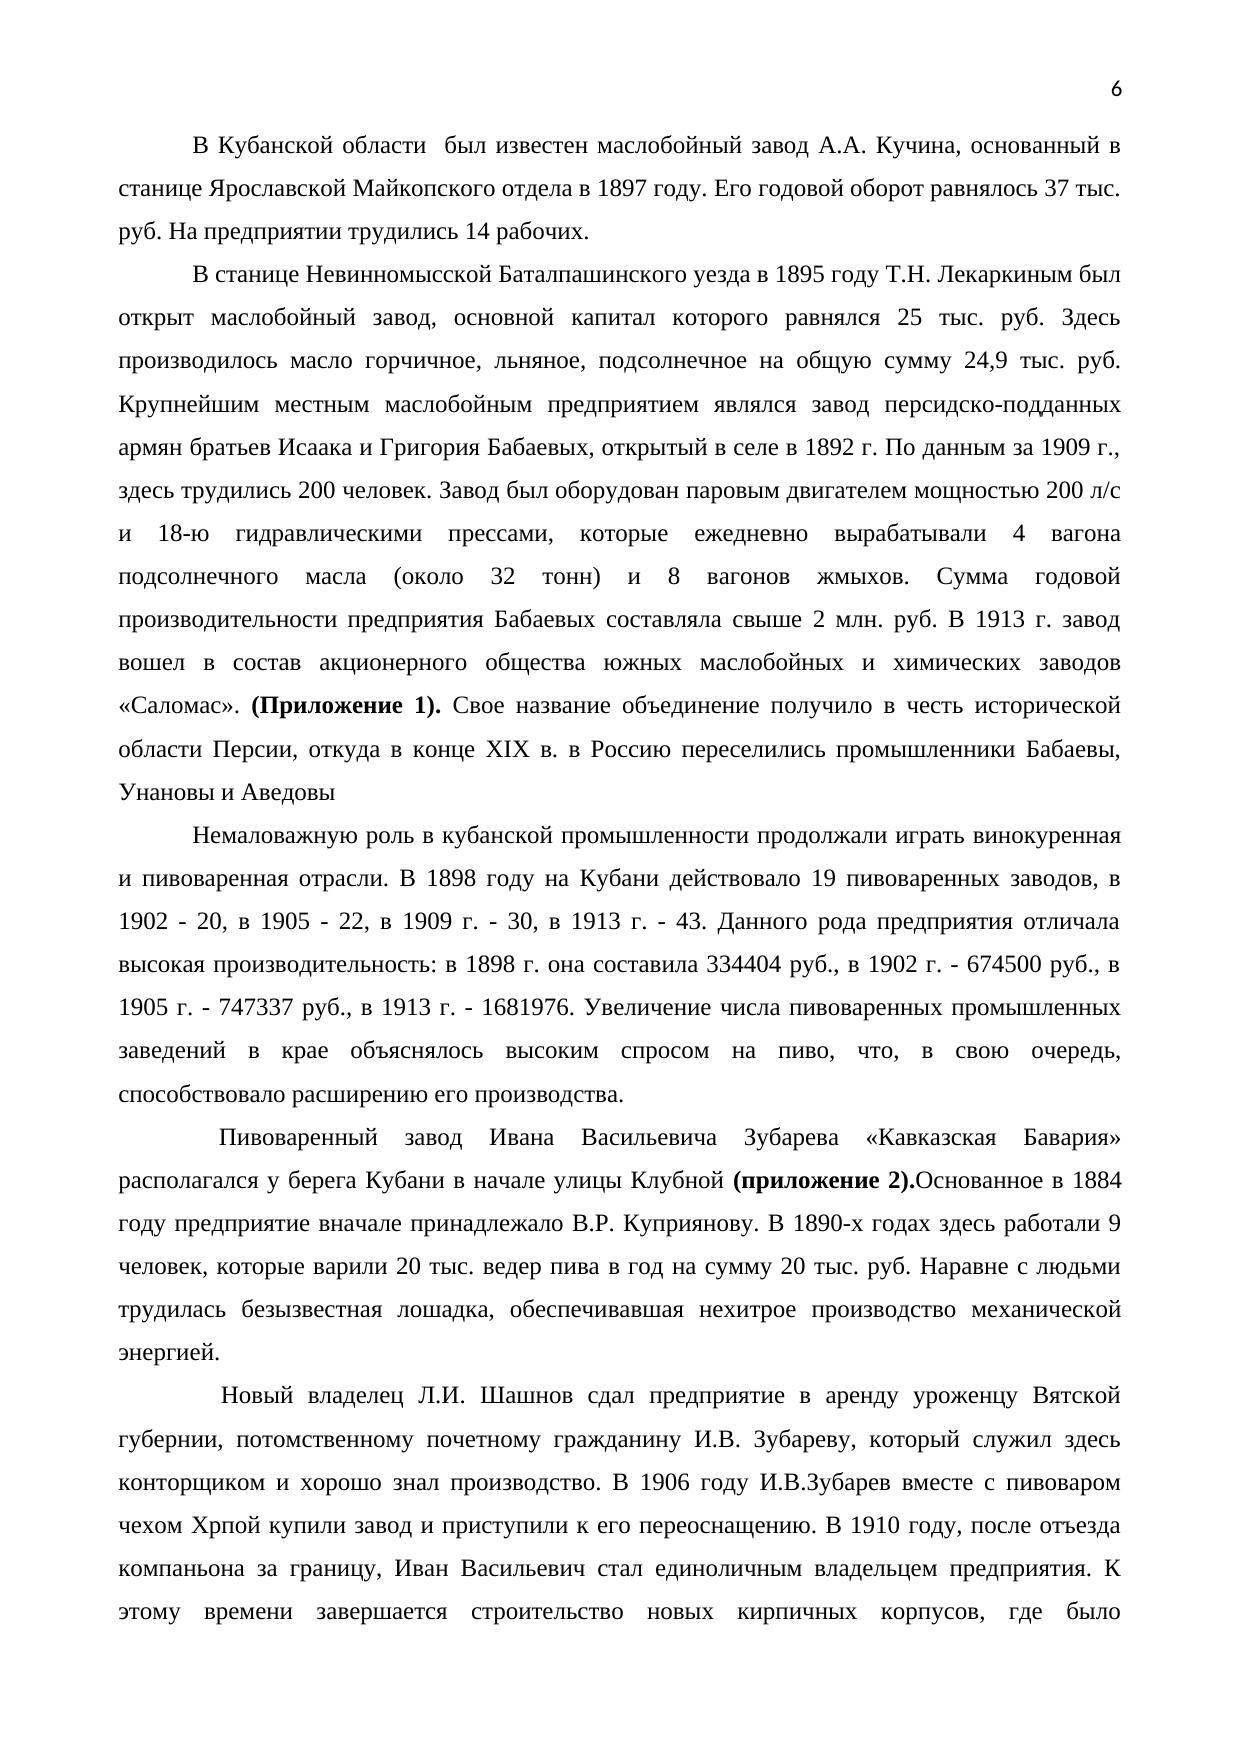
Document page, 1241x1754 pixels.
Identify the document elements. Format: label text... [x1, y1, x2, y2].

text Немаловажную роль в кубанской промышленности продолжали играть винокуренная и пивоваренная отрасли. В 1898 году на Кубани действовало 19 пивоваренных заводов, в 1902 - 20, в 1905 - 22, в 1909 г. - 30, в 1913 г. - 43. Данного рода предприятия отличала высокая производительность: в 1898 г. она составила 334404 руб., в 1902 г. - 674500 руб., в 1905 г. - 747337 руб., в 1913 г. - 1681976. Увеличение числа пивоваренных промышленных заведений в крае объяснялось высоким спросом на пиво, что, в свою очередь, способствовало расширению его производства. [118, 820, 1122, 1107]
text В станице Невинномысской Баталпашинского уезда в 1895 году Т.Н. Лекаркиным был открыт маслобойный завод, основной капитал которого равнялся 25 тыс. руб. Здесь производилось масло горчичное, льняное, подсолнечное на общую сумму 24,9 тыс. руб. Крупнейшим местным маслобойным предприятием являлся завод персидско-подданных армян братьев Исаака и Григория Бабаевых, открытый в селе в 1892 г. По данным за 1909 г., здесь трудились 200 человек. Завод был оборудован паровым двигателем мощностью 200 л/с и 18-ю гидравлическими прессами, которые ежедневно вырабатывали 4 вагона подсолнечного масла (около 32 тонн) и 8 вагонов жмыхов. Сумма годовой производительности предприятия Бабаевых составляла свыше 2 млн. руб. В 1913 г. завод вошел в состав акционерного общества южных маслобойных и химических заводов «Саломас». (Приложение 1). Свое название объединение получило в честь исторической области Персии, откуда в конце XIX в. в Россию переселились промышленники Бабаевы, Унановы и Аведовы [118, 259, 1122, 806]
text В Кубанской области был известен маслобойный завод А.А. Кучина, основанный в станице Ярославской Майкопского отдела в 1897 году. Его годовой оборот равнялось 37 тыс. руб. На предприятии трудились 14 рабочих. [118, 130, 1122, 245]
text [118, 1381, 1122, 1625]
text Пивоваренный завод Ивана Васильевича Зубарева «Кавказская Бавария» располагался у берега Кубани в начале улицы Клубной (приложение 2).Основанное в 1884 году предприятие вначале принадлежало В.Р. Куприянову. В 1890-х годах здесь работали 9 человек, которые варили 20 тыс. ведер пива в год на сумму 20 тыс. руб. Наравне с людьми трудилась безызвестная лошадка, обеспечивавшая нехитрое производство механической энергией. [118, 1122, 1122, 1366]
